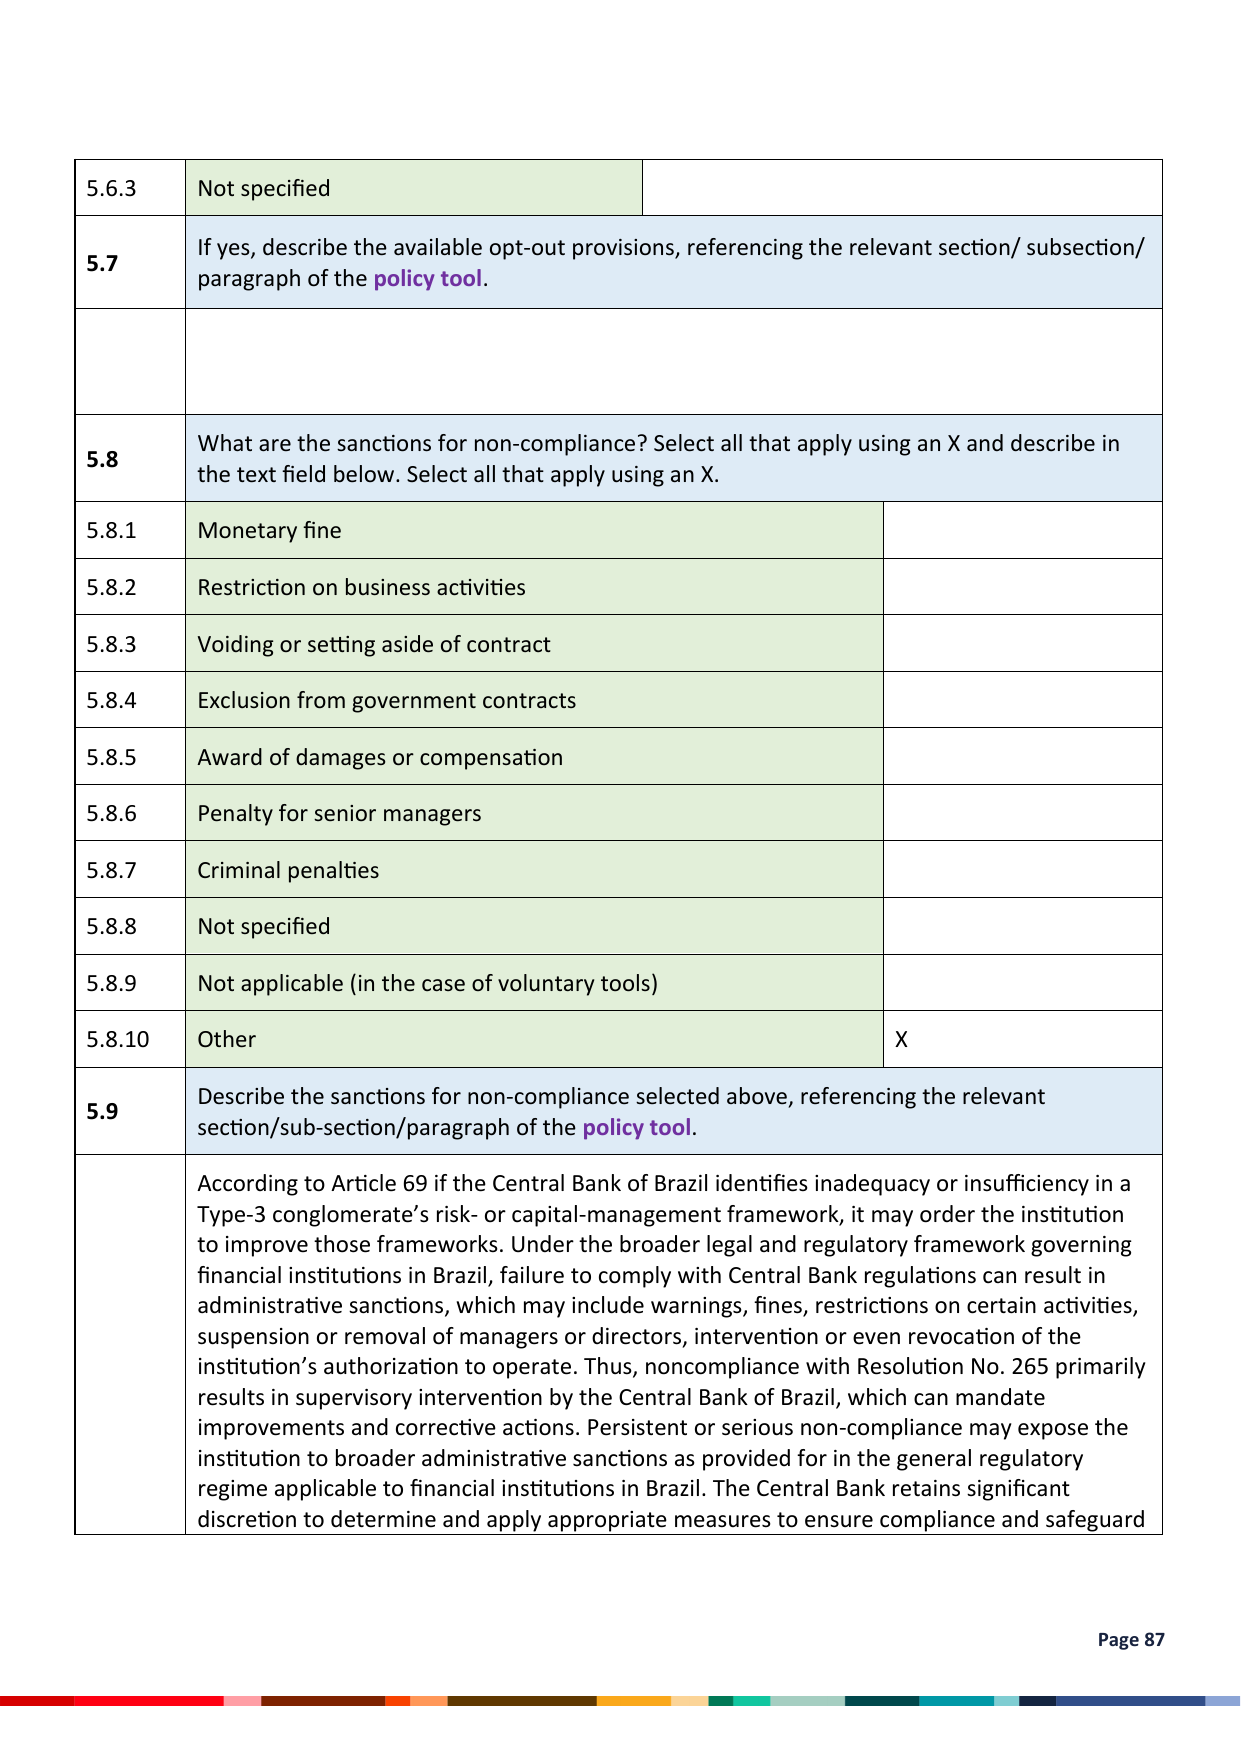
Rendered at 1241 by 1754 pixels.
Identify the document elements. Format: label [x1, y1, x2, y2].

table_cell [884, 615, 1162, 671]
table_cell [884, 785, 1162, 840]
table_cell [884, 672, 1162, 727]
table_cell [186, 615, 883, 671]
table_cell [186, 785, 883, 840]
picture [0, 1696, 1241, 1706]
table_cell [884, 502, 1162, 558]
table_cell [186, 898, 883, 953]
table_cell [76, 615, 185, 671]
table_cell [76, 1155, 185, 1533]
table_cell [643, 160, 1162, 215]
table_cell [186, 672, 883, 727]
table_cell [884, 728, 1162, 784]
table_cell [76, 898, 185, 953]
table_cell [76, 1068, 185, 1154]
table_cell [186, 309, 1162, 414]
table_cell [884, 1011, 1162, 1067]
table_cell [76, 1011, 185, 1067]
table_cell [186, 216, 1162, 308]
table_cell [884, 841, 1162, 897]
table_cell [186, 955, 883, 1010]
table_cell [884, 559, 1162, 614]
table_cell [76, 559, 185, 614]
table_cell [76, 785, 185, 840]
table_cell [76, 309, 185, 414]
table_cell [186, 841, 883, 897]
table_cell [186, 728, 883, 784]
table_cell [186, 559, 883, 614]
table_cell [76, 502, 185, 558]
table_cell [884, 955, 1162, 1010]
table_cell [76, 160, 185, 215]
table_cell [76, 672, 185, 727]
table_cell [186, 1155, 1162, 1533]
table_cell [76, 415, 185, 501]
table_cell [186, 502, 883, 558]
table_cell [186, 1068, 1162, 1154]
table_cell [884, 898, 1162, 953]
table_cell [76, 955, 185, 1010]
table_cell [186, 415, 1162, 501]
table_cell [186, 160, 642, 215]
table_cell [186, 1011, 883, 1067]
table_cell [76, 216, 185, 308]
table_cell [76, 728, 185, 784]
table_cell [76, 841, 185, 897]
